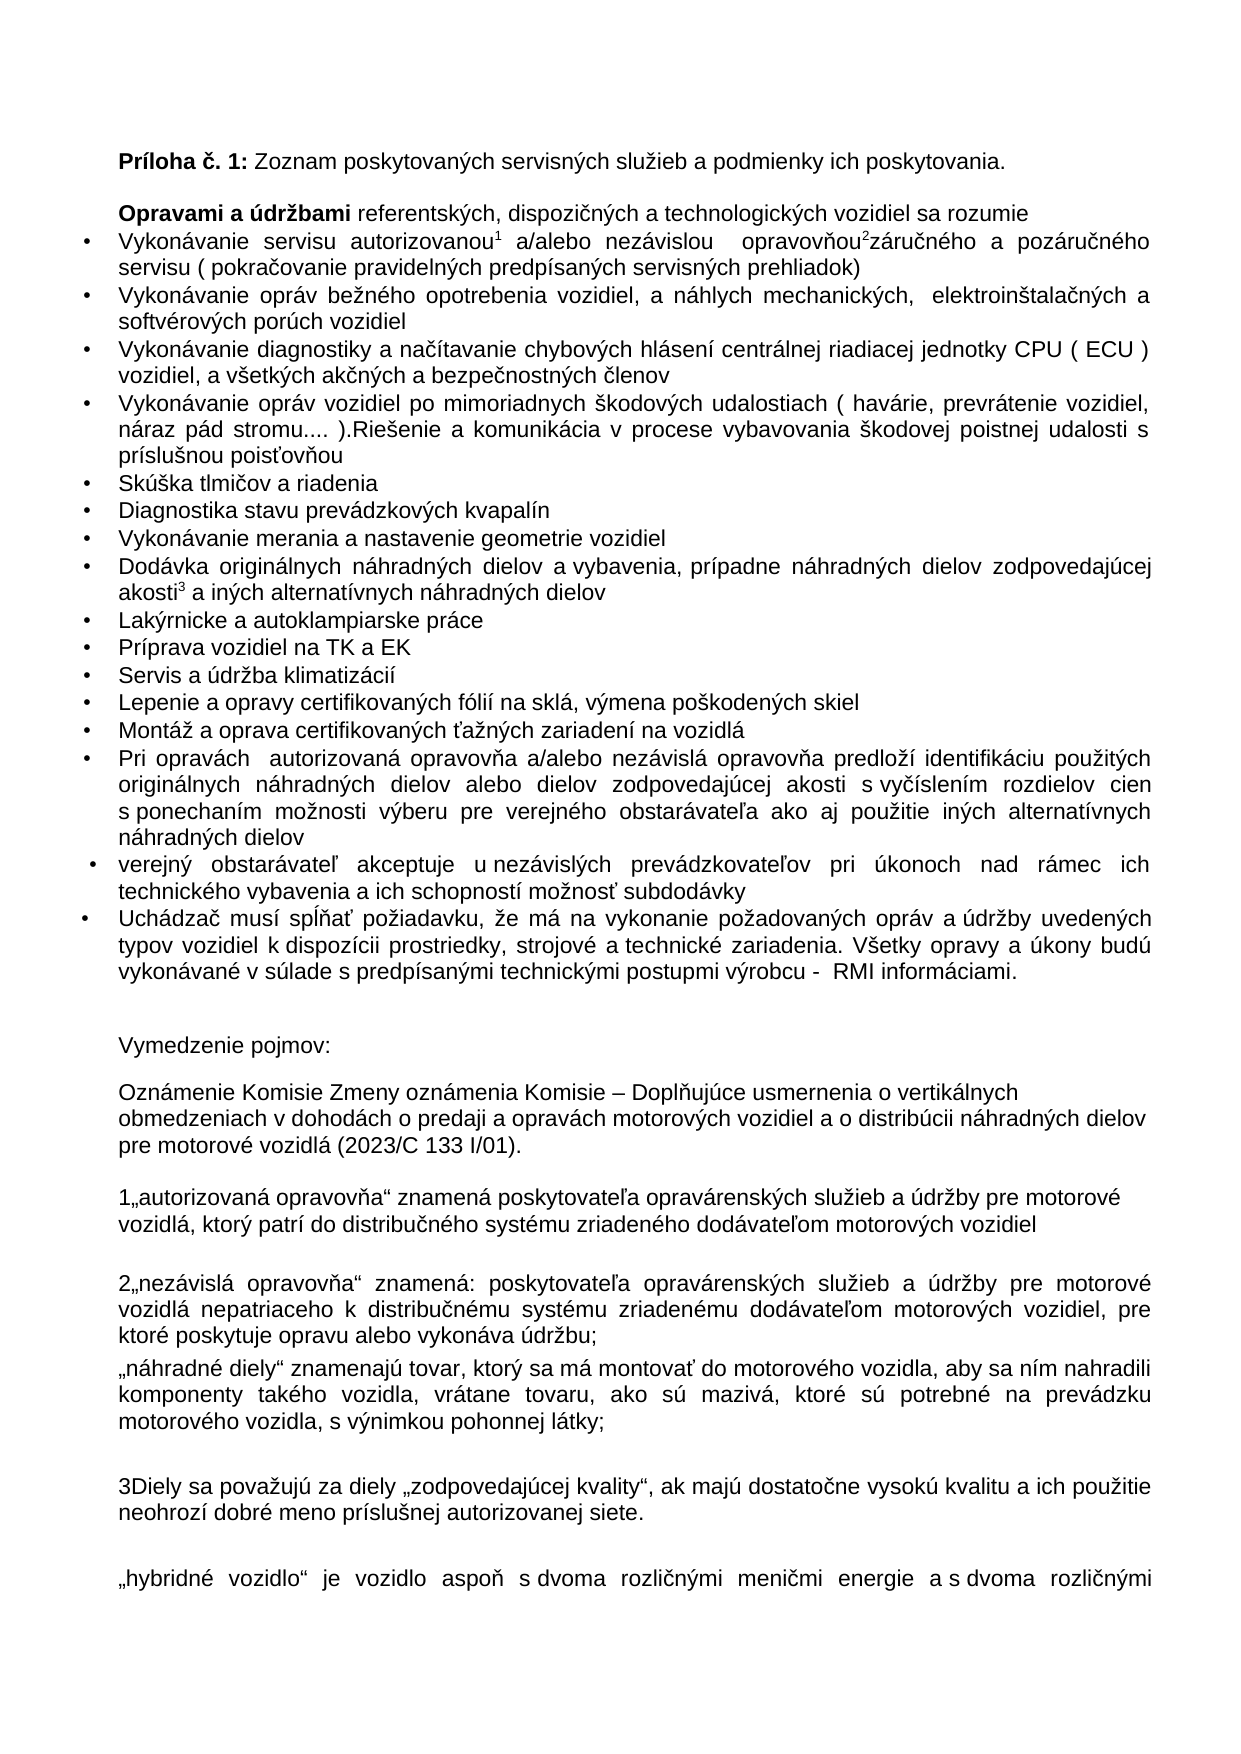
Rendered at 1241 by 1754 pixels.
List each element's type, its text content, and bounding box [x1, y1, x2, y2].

list Dodávka originálnych náhradných dielov a vybavenia, prípadne náhradných dielov zodpovedajúcej akosti3 a iných alternatívnych náhradných dielov [83, 552, 1152, 606]
text Opravami a údržbami referentských, dispozičných a technologických vozidiel sa rozumie [118, 200, 1152, 227]
text 2„nezávislá opravovňa“ znamená: poskytovateľa opravárenských služieb a údržby pre motorové vozidlá nepatriaceho k distribučnému systému zriadenému dodávateľom motorových vozidiel, pre ktoré poskytuje opravu alebo vykonáva údržbu; [118, 1270, 1152, 1349]
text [118, 1564, 1152, 1591]
list Diagnostika stavu prevádzkových kvapalín [83, 496, 1150, 524]
text 3Diely sa považujú za diely „zodpovedajúcej kvality“, ak majú dostatočne vysokú kvalitu a ich použitie neohrozí dobré meno príslušnej autorizovanej siete. [118, 1473, 1152, 1526]
list Lakýrnicke a autoklampiarske práce [83, 606, 1152, 633]
list Vykonávanie merania a nastavenie geometrie vozidiel [83, 524, 1152, 552]
list Servis a údržba klimatizácií [83, 661, 1152, 688]
text Oznámenie Komisie Zmeny oznámenia Komisie – Doplňujúce usmernenia o vertikálnych obmedzeniach v dohodách o predaji a opravách motorových vozidiel a o distribúcii náhradných dielov pre motorové vozidlá (2023/C 133 I/01). [118, 1079, 1152, 1158]
list Príprava vozidiel na TK a EK [83, 633, 1152, 661]
list Vykonávanie opráv bežného opotrebenia vozidiel, a náhlych mechanických, elektroinštalačných a softvérových porúch vozidiel [83, 281, 1150, 334]
text 1„autorizovaná opravovňa“ znamená poskytovateľa opravárenských služieb a údržby pre motorové vozidlá, ktorý patrí do distribučného systému zriadeného dodávateľom motorových vozidiel [118, 1184, 1152, 1237]
list Skúška tlmičov a riadenia [83, 469, 1150, 496]
list Vykonávanie opráv vozidiel po mimoriadnych škodových udalostiach ( havárie, prevrátenie vozidiel, náraz pád stromu.... ).Riešenie a komunikácia v procese vybavovania škodovej poistnej udalosti s príslušnou poisťovňou [83, 388, 1150, 469]
list Vykonávanie servisu autorizovanou1 a/alebo nezávislou opravovňou2záručného a pozáručného servisu ( pokračovanie pravidelných predpísaných servisných prehliadok) [83, 227, 1150, 281]
text „náhradné diely“ znamenajú tovar, ktorý sa má montovať do motorového vozidla, aby sa ním nahradili komponenty takého vozidla, vrátane tovaru, ako sú mazivá, ktoré sú potrebné na prevádzku motorového vozidla, s výnimkou pohonnej látky; [118, 1355, 1152, 1434]
list Montáž a oprava certifikovaných ťažných zariadení na vozidlá [83, 716, 1152, 744]
list Pri opravách autorizovaná opravovňa a/alebo nezávislá opravovňa predloží identifikáciu použitých originálnych náhradných dielov alebo dielov zodpovedajúcej akosti s vyčíslením rozdielov cien s ponechaním možnosti výberu pre verejného obstarávateľa ako aj použitie iných alternatívnych náhradných dielov [83, 744, 1152, 850]
text Vymedzenie pojmov: [118, 1032, 1152, 1058]
list verejný obstarávateľ akceptuje u nezávislých prevádzkovateľov pri úkonoch nad rámec ich technického vybavenia a ich schopností možnosť subdodávky [88, 850, 1150, 904]
text Príloha č. 1: Zoznam poskytovaných servisných služieb a podmienky ich poskytovania. [118, 148, 1152, 174]
list Uchádzač musí spĺňať požiadavku, že má na vykonanie požadovaných opráv a údržby uvedených typov vozidiel k dispozícii prostriedky, strojové a technické zariadenia. Všetky opravy a úkony budú vykonávané v súlade s predpísanými technickými postupmi výrobcu - RMI informáciami. [81, 904, 1152, 984]
list Lepenie a opravy certifikovaných fólií na sklá, výmena poškodených skiel [83, 688, 1152, 716]
list Vykonávanie diagnostiky a načítavanie chybových hlásení centrálnej riadiacej jednotky CPU ( ECU ) vozidiel, a všetkých akčných a bezpečnostných členov [83, 334, 1150, 388]
